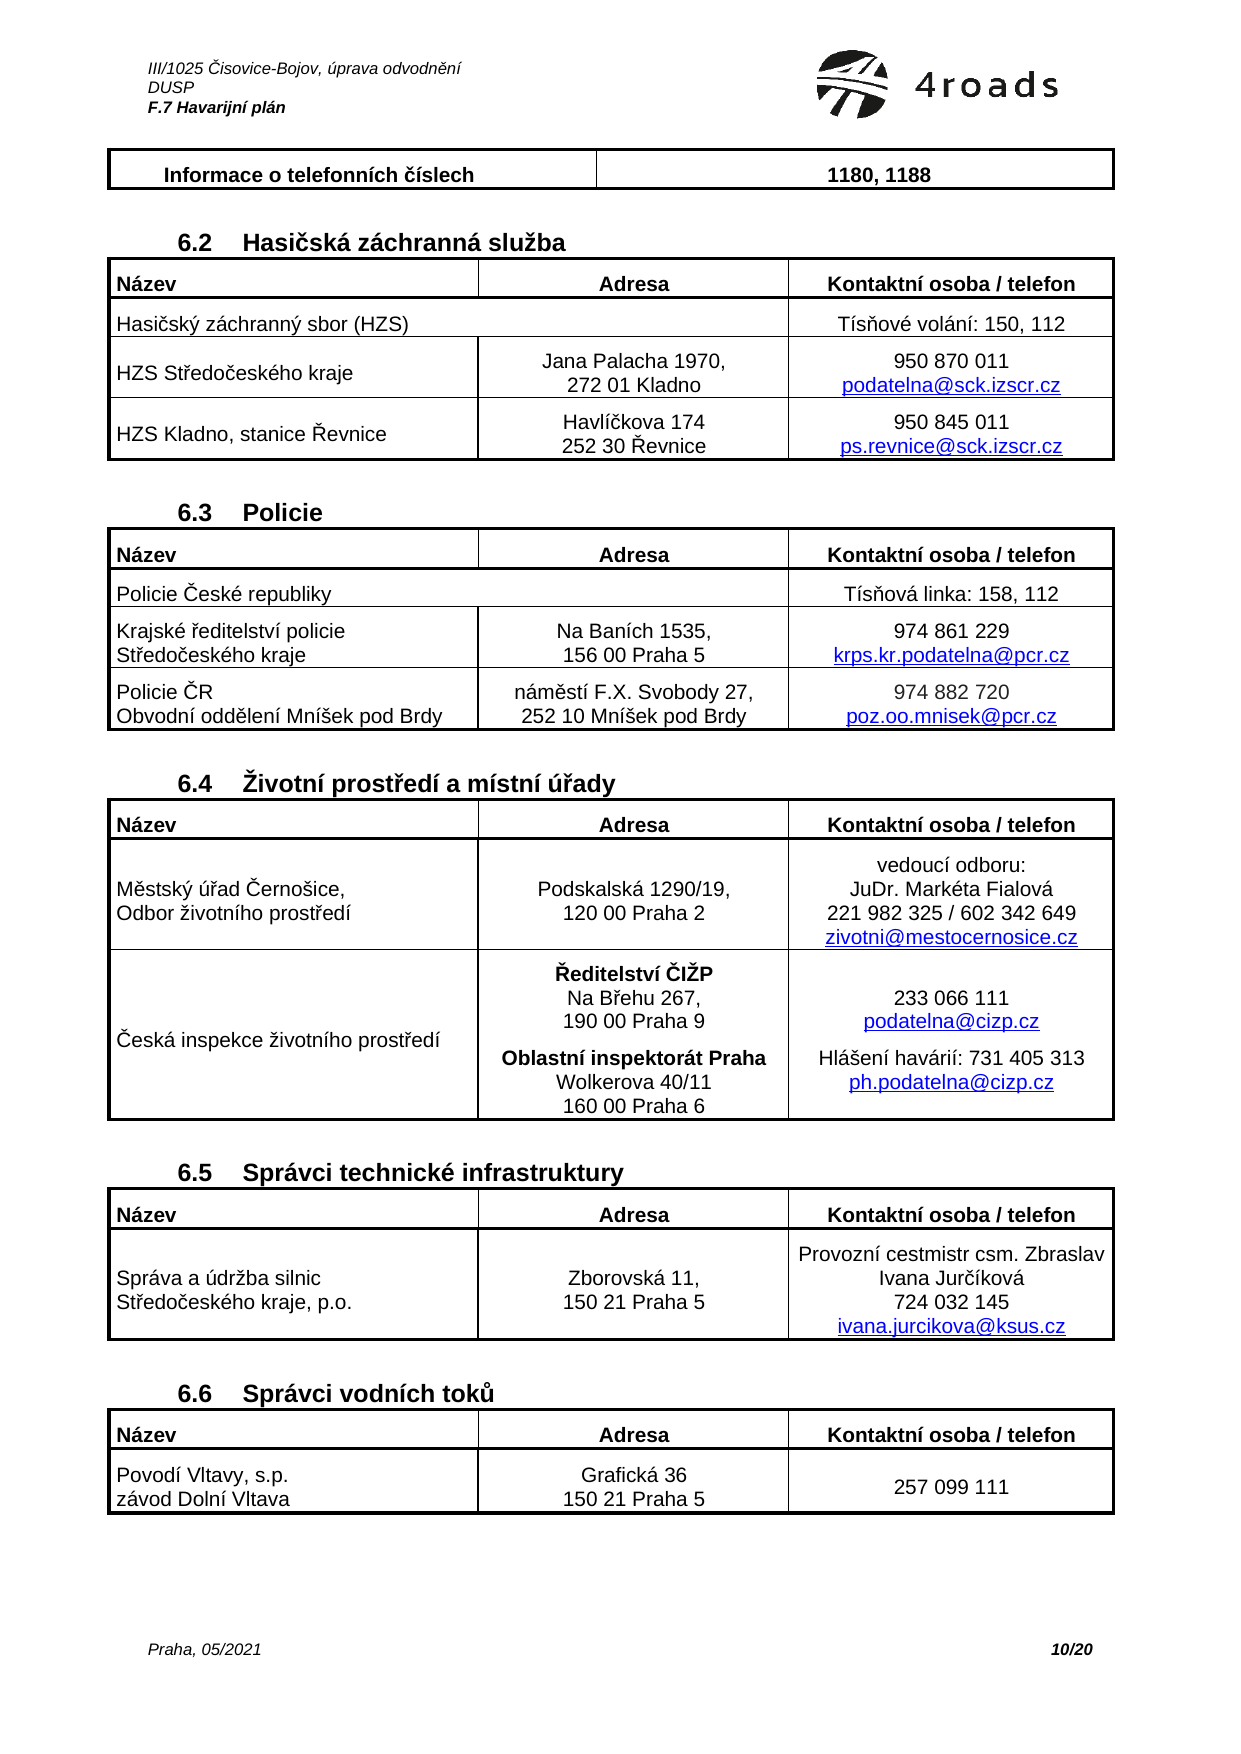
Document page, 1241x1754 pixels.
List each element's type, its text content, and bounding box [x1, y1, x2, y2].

table_header Kontaktní osoba / telefon [789, 260, 1112, 296]
table_header Adresa [479, 260, 788, 296]
table_cell 257 099 111 [789, 1450, 1112, 1511]
table_cell Česká inspekce životního prostředí [111, 950, 477, 1118]
table_cell HZS Kladno, stanice Řevnice [111, 398, 477, 458]
table_cell Správa a údržba silnic Středočeského kraje, p.o. [111, 1230, 477, 1338]
subtitle Hasičská záchranná služba [177, 228, 1093, 257]
subtitle Policie [177, 498, 1093, 527]
table_header Kontaktní osoba / telefon [789, 1411, 1112, 1447]
table_header Kontaktní osoba / telefon [789, 801, 1112, 837]
table_cell Hasičský záchranný sbor (HZS) [111, 299, 788, 336]
table_cell 974 861 229 krps.kr.podatelna@pcr.cz [789, 607, 1112, 667]
table_cell Havlíčkova 174 252 30 Řevnice [479, 398, 788, 458]
table_header Název [111, 801, 478, 837]
table_cell HZS Středočeského kraje [111, 337, 477, 397]
table_header Název [111, 530, 478, 567]
table_header Informace o telefonních číslech [111, 151, 596, 187]
table_header Kontaktní osoba / telefon [789, 1190, 1112, 1227]
table_header Kontaktní osoba / telefon [789, 530, 1112, 567]
table_cell náměstí F.X. Svobody 27, 252 10 Mníšek pod Brdy [479, 668, 788, 728]
subtitle Životní prostředí a místní úřady [177, 769, 1093, 797]
table_cell 950 870 011 podatelna@sck.izscr.cz [789, 337, 1112, 397]
table_cell Podskalská 1290/19, 120 00 Praha 2 [479, 840, 788, 948]
table_cell Krajské ředitelství policie Středočeského kraje [111, 607, 477, 667]
table_cell 974 882 720 poz.oo.mnisek@pcr.cz [789, 668, 1112, 728]
table_cell 950 845 011 ps.revnice@sck.izscr.cz [789, 398, 1112, 458]
table_cell Provozní cestmistr csm. Zbraslav Ivana Jurčíková 724 032 145 ivana.jurcikova@ksus.cz [789, 1230, 1112, 1338]
table_header Adresa [479, 530, 788, 567]
table_cell Povodí Vltavy, s.p. závod Dolní Vltava [111, 1450, 477, 1511]
subtitle Správci vodních toků [177, 1379, 1093, 1407]
table_cell Městský úřad Černošice, Odbor životního prostředí [111, 840, 477, 948]
table_cell Policie České republiky [111, 570, 788, 606]
picture [806, 40, 1073, 132]
table_cell Policie ČR Obvodní oddělení Mníšek pod Brdy [111, 668, 477, 728]
table_header Název [111, 1190, 478, 1227]
table_cell Tísňové volání: 150, 112 [789, 299, 1112, 336]
subtitle Správci technické infrastruktury [177, 1158, 1093, 1187]
table_cell Zborovská 11, 150 21 Praha 5 [479, 1230, 788, 1338]
table_cell Tísňová linka: 158, 112 [789, 570, 1112, 606]
table_cell 233 066 111 podatelna@cizp.cz Hlášení havárií: 731 405 313 ph.podatelna@cizp.cz [789, 950, 1112, 1118]
table_cell Jana Palacha 1970, 272 01 Kladno [479, 337, 788, 397]
table_header Adresa [479, 801, 788, 837]
table_header Název [111, 1411, 478, 1447]
table_header Adresa [479, 1190, 788, 1227]
table_header Název [111, 260, 478, 296]
table_header 1180, 1188 [597, 151, 1112, 187]
table_cell Grafická 36 150 21 Praha 5 [479, 1450, 788, 1511]
table_header Adresa [479, 1411, 788, 1447]
table_cell vedoucí odboru: JuDr. Markéta Fialová 221 982 325 / 602 342 649 zivotni@mestocernosice.cz [789, 840, 1112, 948]
table_cell Na Baních 1535, 156 00 Praha 5 [479, 607, 788, 667]
table_cell Ředitelství ČIŽP Na Břehu 267, 190 00 Praha 9 Oblastní inspektorát Praha Wolkerova 40/11 160 00 Praha 6 [479, 950, 788, 1118]
